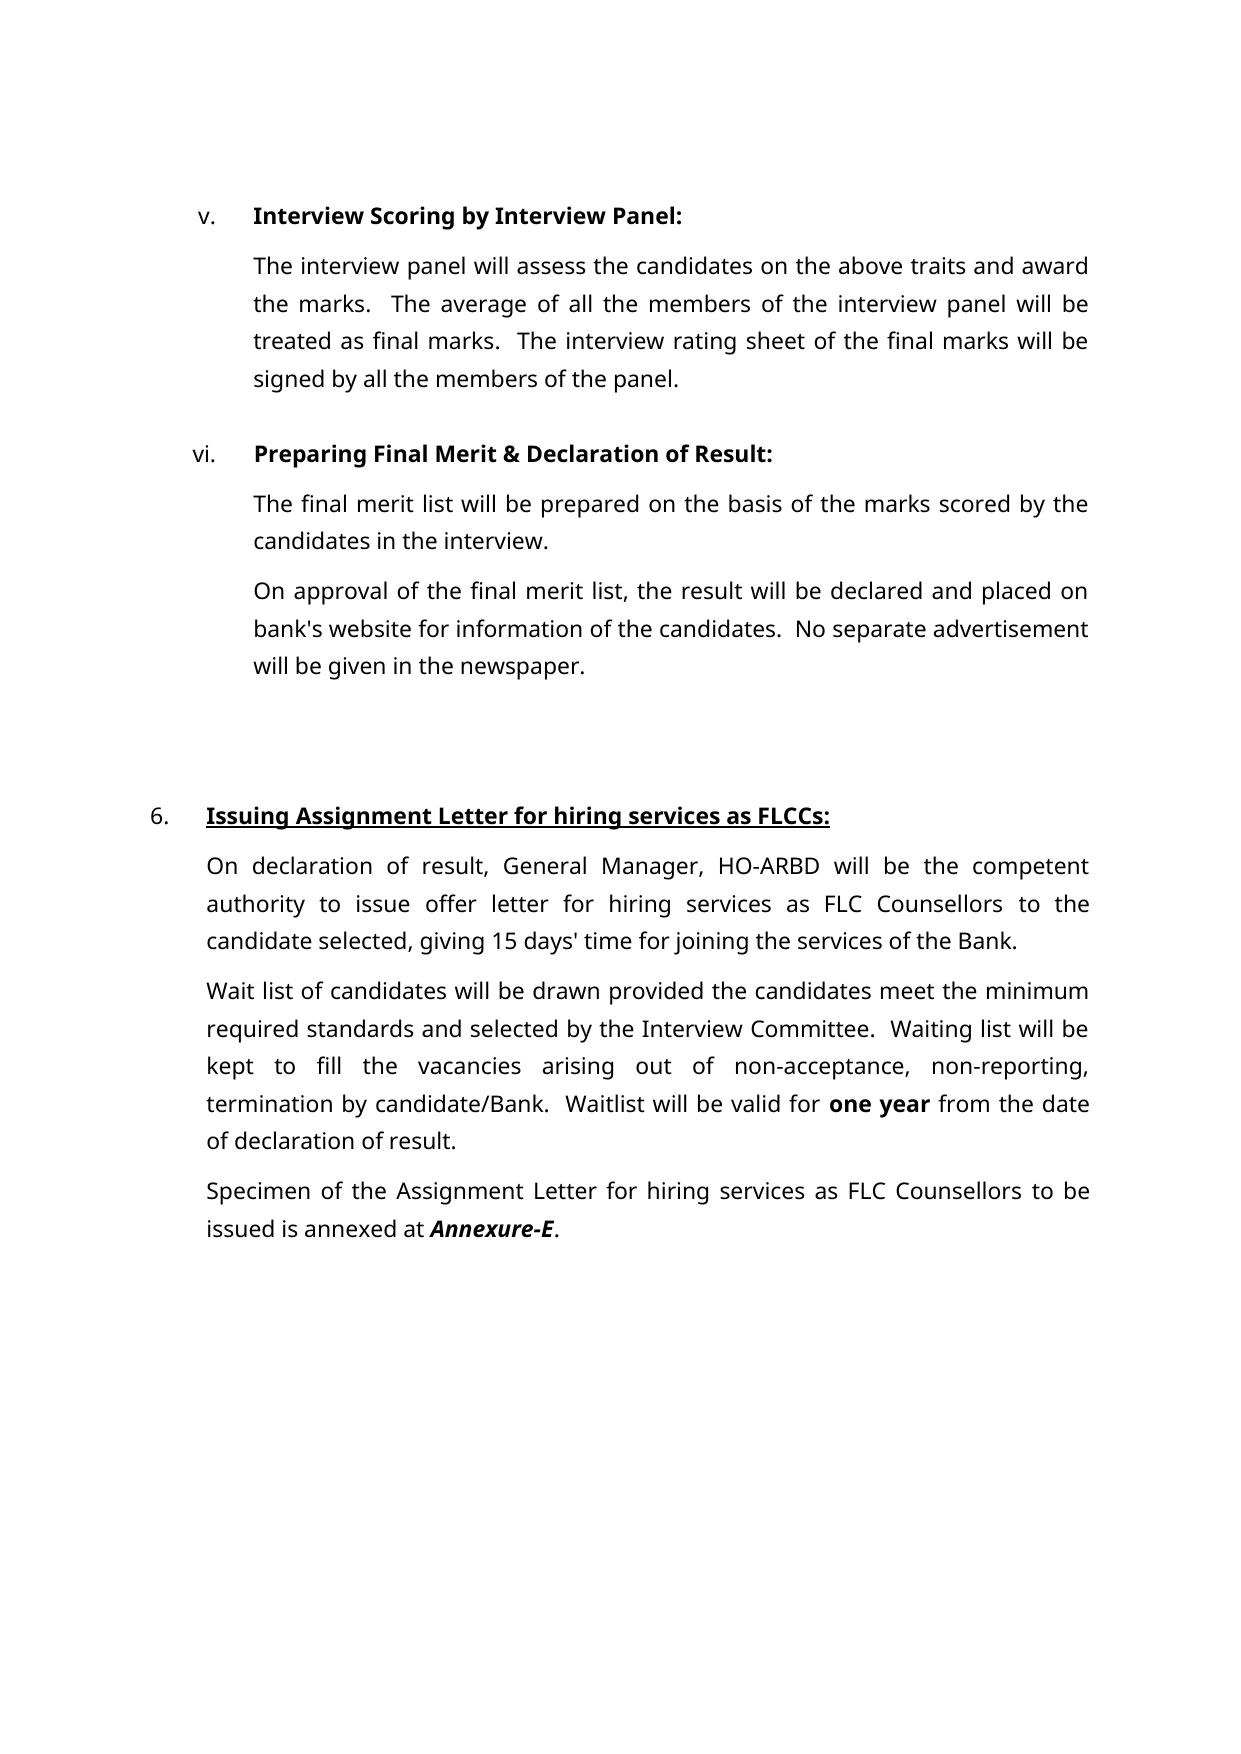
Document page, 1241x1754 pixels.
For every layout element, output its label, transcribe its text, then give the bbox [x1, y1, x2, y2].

list Preparing Final Merit & Declaration of Result: [216, 437, 1090, 469]
list On approval of the final merit list, the result will be declared and placed on bank's website for information of the candidates. No separate advertisement will be given in the newspaper. [253, 575, 1090, 681]
list Interview Scoring by Interview Panel: [216, 200, 1090, 231]
list The interview panel will assess the candidates on the above traits and award the marks. The average of all the members of the interview panel will be treated as final marks. The interview rating sheet of the final marks will be signed by all the members of the panel. [253, 250, 1090, 394]
text On declaration of result, General Manager, HO-ARBD will be the competent authority to issue offer letter for hiring services as FLC Counsellors to the candidate selected, giving 15 days' time for joining the services of the Bank. [206, 850, 1090, 956]
text Wait list of candidates will be drawn provided the candidates meet the minimum required standards and selected by the Interview Committee. Waiting list will be kept to fill the vacancies arising out of non-acceptance, non-reporting, termination by candidate/Bank. Waitlist will be valid for one year from the date of declaration of result. [206, 975, 1090, 1156]
list The final merit list will be prepared on the basis of the marks scored by the candidates in the interview. [253, 487, 1090, 556]
text Specimen of the Assignment Letter for hiring services as FLC Counsellors to be issued is annexed at Annexure-E. [206, 1175, 1090, 1244]
list Issuing Assignment Letter for hiring services as FLCCs: [150, 800, 1090, 831]
